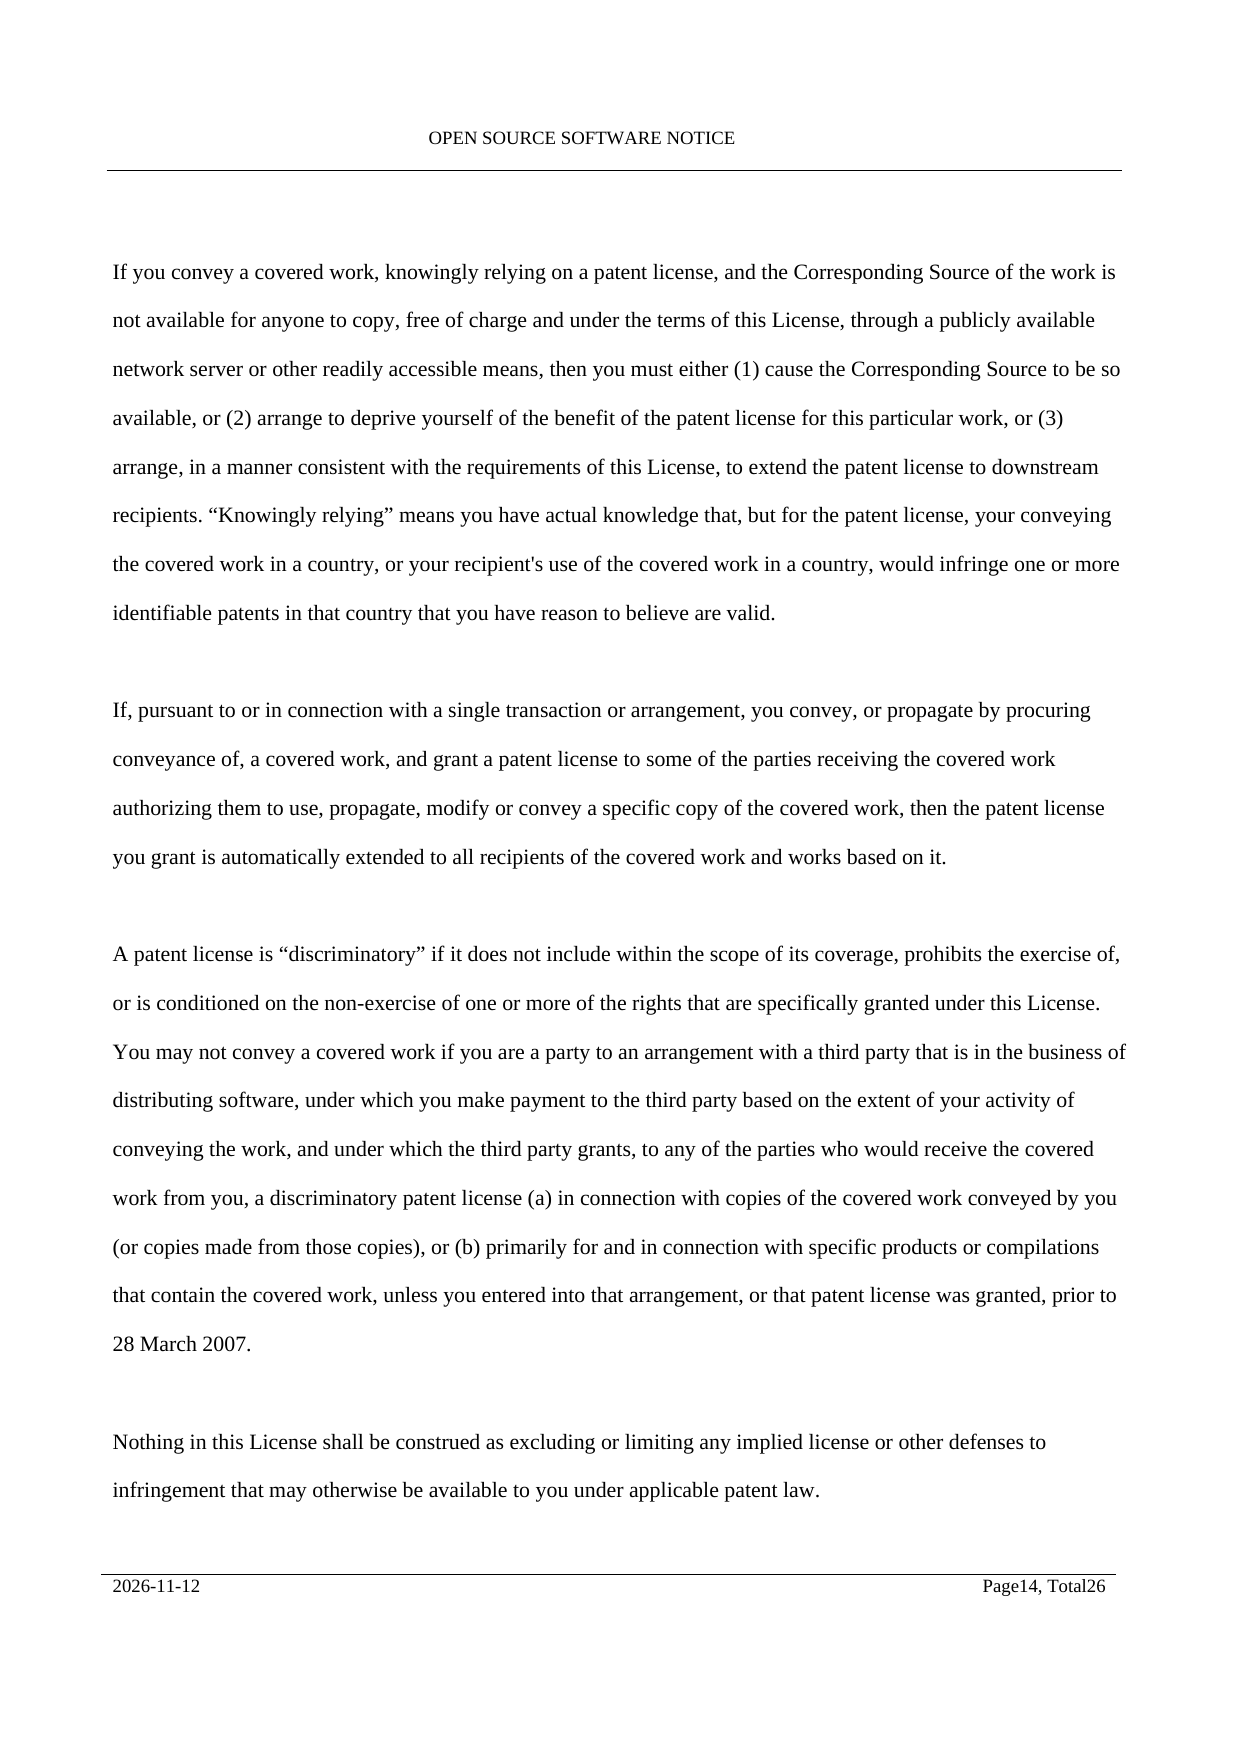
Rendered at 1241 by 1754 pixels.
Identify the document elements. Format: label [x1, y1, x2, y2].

text [112, 206, 1128, 1506]
